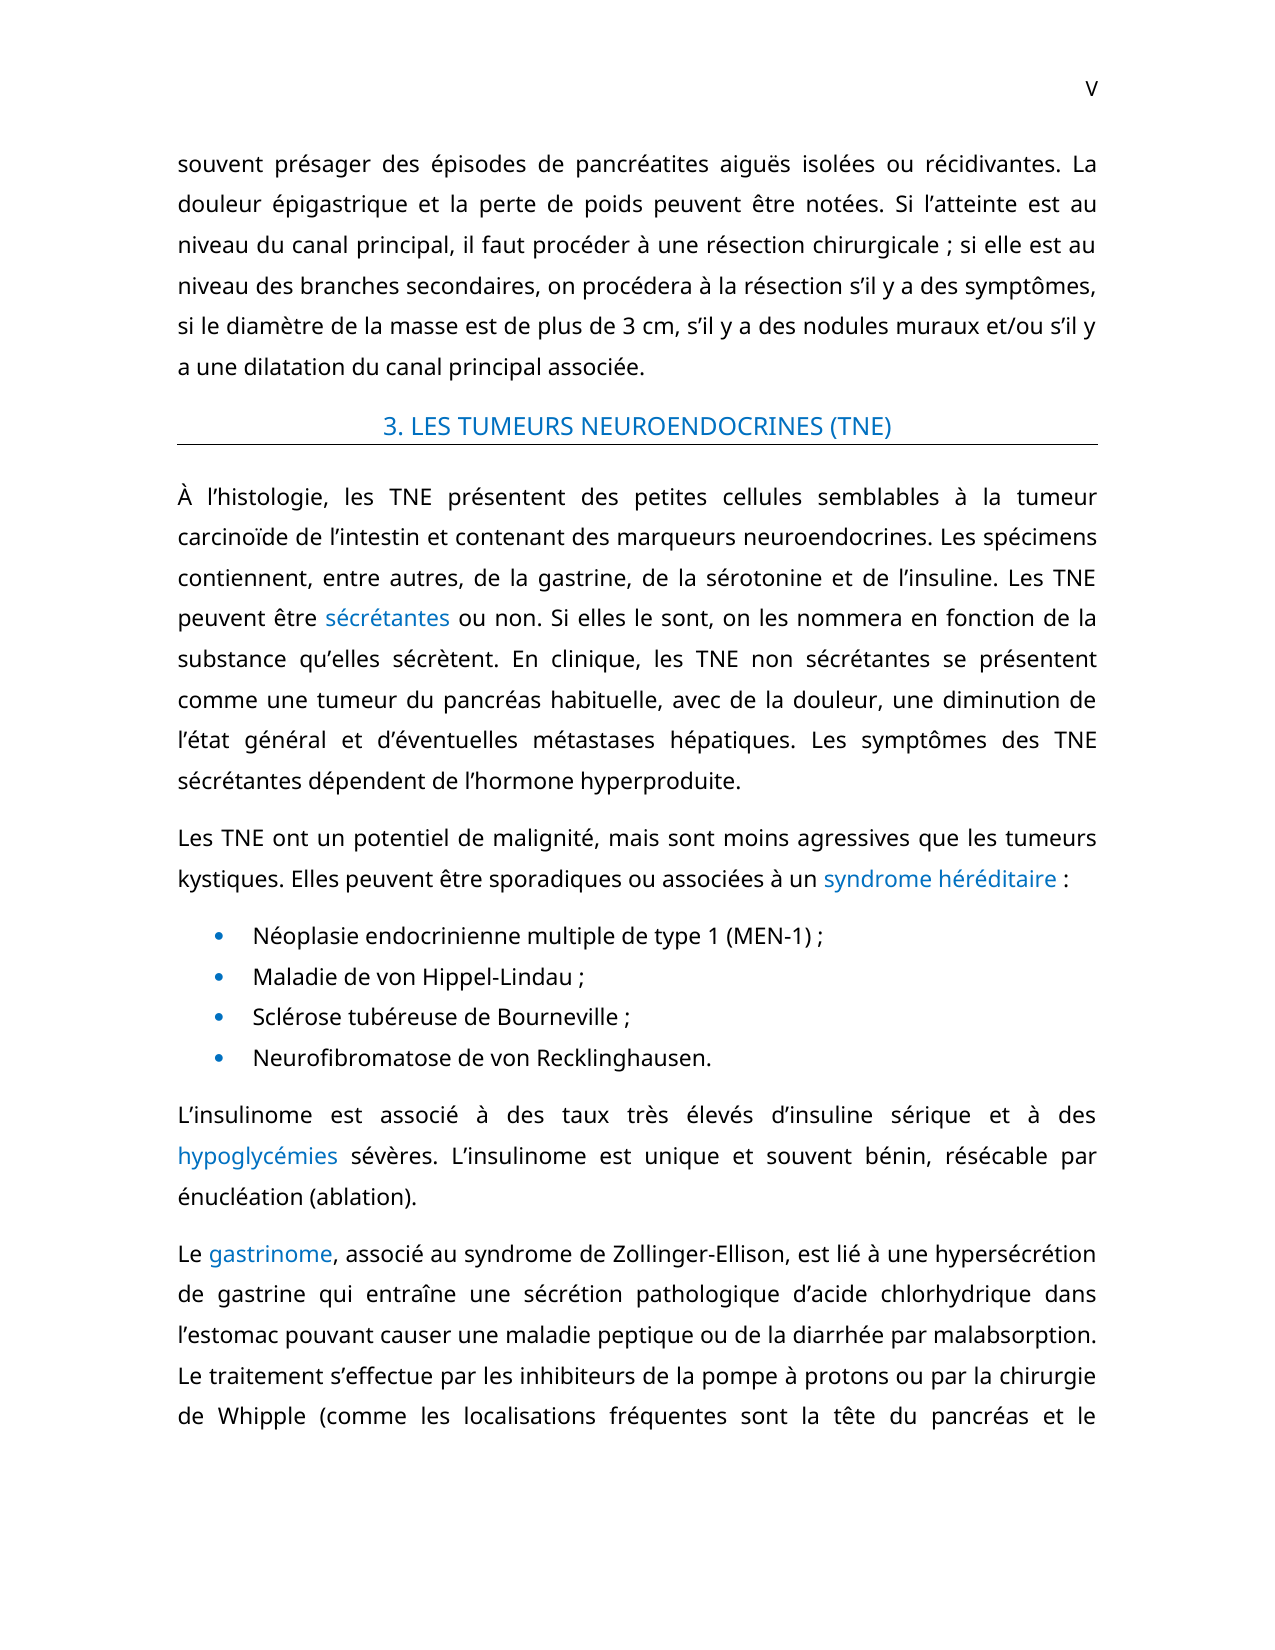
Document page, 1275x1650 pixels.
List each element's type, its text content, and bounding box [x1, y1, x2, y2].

text L’insulinome est associé à des taux très élevés d’insuline sérique et à des hypoglycémies sévères. L’insulinome est unique et souvent bénin, résécable par énucléation (ablation). [177, 1099, 1098, 1212]
list Neurofibromatose de von Recklinghausen. [215, 1042, 1098, 1073]
text Les TNE ont un potentiel de malignité, mais sont moins agressives que les tumeurs kystiques. Elles peuvent être sporadiques ou associées à un syndrome héréditaire : [177, 822, 1098, 894]
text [177, 148, 1098, 382]
text 3. LES TUMEURS NEUROENDOCRINES (TNE) [177, 408, 1098, 444]
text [177, 1238, 1098, 1432]
list Maladie de von Hippel-Lindau ; [215, 961, 1098, 992]
text À l’histologie, les TNE présentent des petites cellules semblables à la tumeur carcinoïde de l’intestin et contenant des marqueurs neuroendocrines. Les spécimens contiennent, entre autres, de la gastrine, de la sérotonine et de l’insuline. Les TNE peuvent être sécrétantes ou non. Si elles le sont, on les nommera en fonction de la substance qu’elles sécrètent. En clinique, les TNE non sécrétantes se présentent comme une tumeur du pancréas habituelle, avec de la douleur, une diminution de l’état général et d’éventuelles métastases hépatiques. Les symptômes des TNE sécrétantes dépendent de l’hormone hyperproduite. [177, 481, 1098, 796]
list Sclérose tubéreuse de Bourneville ; [215, 1001, 1098, 1033]
list Néoplasie endocrinienne multiple de type 1 (MEN-1) ; [215, 920, 1098, 951]
